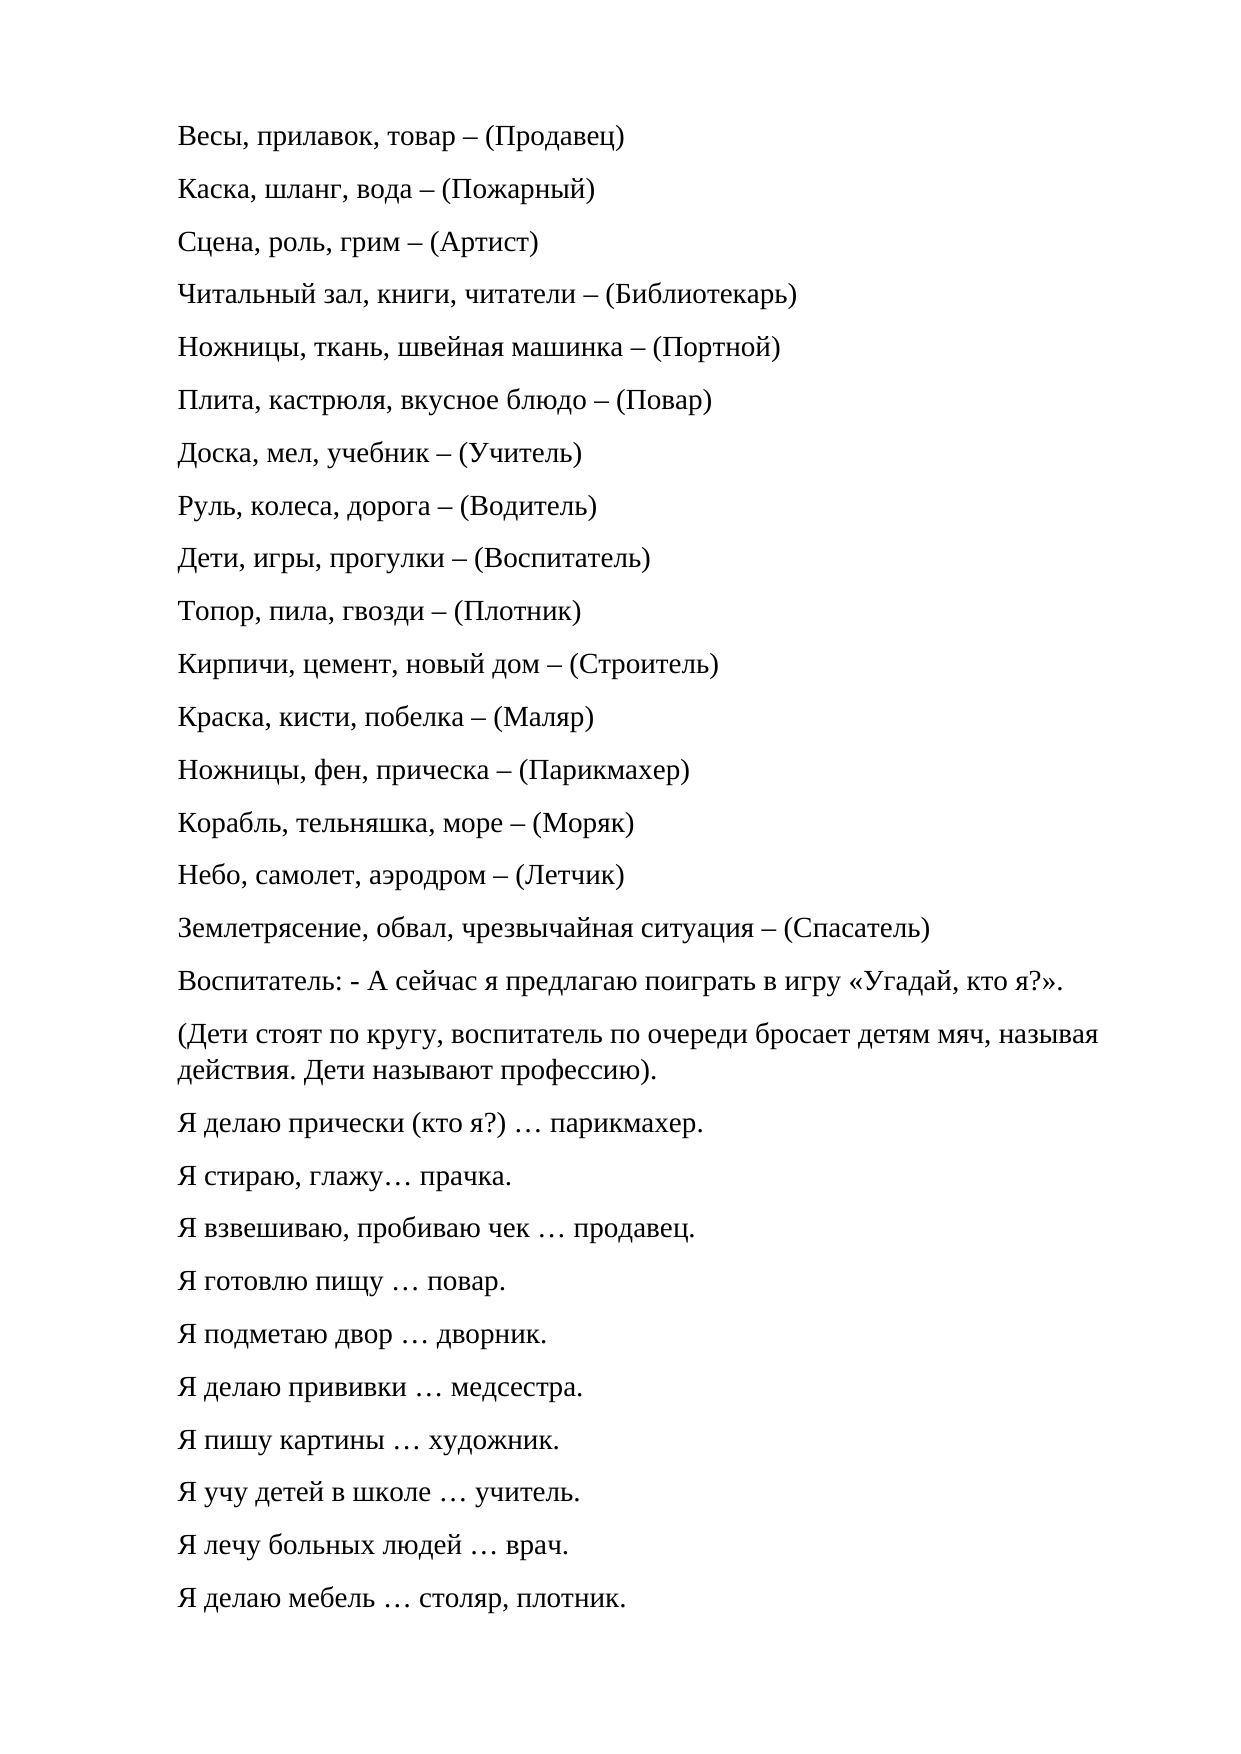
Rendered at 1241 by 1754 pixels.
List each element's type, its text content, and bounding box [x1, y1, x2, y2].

text Топор, пила, гвозди – (Плотник) [177, 593, 1152, 627]
text Я делаю прически (кто я?) … парикмахер. [177, 1105, 1152, 1138]
text (Дети стоят по кругу, воспитатель по очереди бросает детям мяч, называя действия. Дети называют профессию). [177, 1016, 1152, 1086]
text Ножницы, фен, прическа – (Парикмахер) [177, 752, 1152, 785]
text Я делаю мебель … столяр, плотник. [177, 1580, 1152, 1614]
text Воспитатель: - А сейчас я предлагаю поиграть в игру «Угадай, кто я?». [177, 963, 1152, 997]
text Сцена, роль, грим – (Артист) [177, 224, 1152, 257]
text Каска, шланг, вода – (Пожарный) [177, 171, 1152, 204]
text Ножницы, ткань, швейная машинка – (Портной) [177, 329, 1152, 363]
text Я стираю, глажу… прачка. [177, 1158, 1152, 1191]
text Я готовлю пищу … повар. [177, 1263, 1152, 1297]
text Землетрясение, обвал, чрезвычайная ситуация – (Спасатель) [177, 910, 1152, 944]
text Краска, кисти, побелка – (Маляр) [177, 699, 1152, 733]
text Я пишу картины … художник. [177, 1422, 1152, 1455]
text Читальный зал, книги, читатели – (Библиотекарь) [177, 277, 1152, 310]
text Я делаю прививки … медсестра. [177, 1369, 1152, 1402]
text Я взвешиваю, пробиваю чек … продавец. [177, 1211, 1152, 1244]
text Плита, кастрюля, вкусное блюдо – (Повар) [177, 382, 1152, 416]
text Дети, игры, прогулки – (Воспитатель) [177, 541, 1152, 574]
text Весы, прилавок, товар – (Продавец) [177, 118, 1152, 152]
text Я подметаю двор … дворник. [177, 1316, 1152, 1350]
text Я лечу больных людей … врач. [177, 1527, 1152, 1561]
text Доска, мел, учебник – (Учитель) [177, 435, 1152, 468]
text Я учу детей в школе … учитель. [177, 1474, 1152, 1508]
text Руль, колеса, дорога – (Водитель) [177, 488, 1152, 521]
text Корабль, тельняшка, море – (Моряк) [177, 805, 1152, 838]
text Небо, самолет, аэродром – (Летчик) [177, 857, 1152, 891]
text Кирпичи, цемент, новый дом – (Строитель) [177, 646, 1152, 680]
